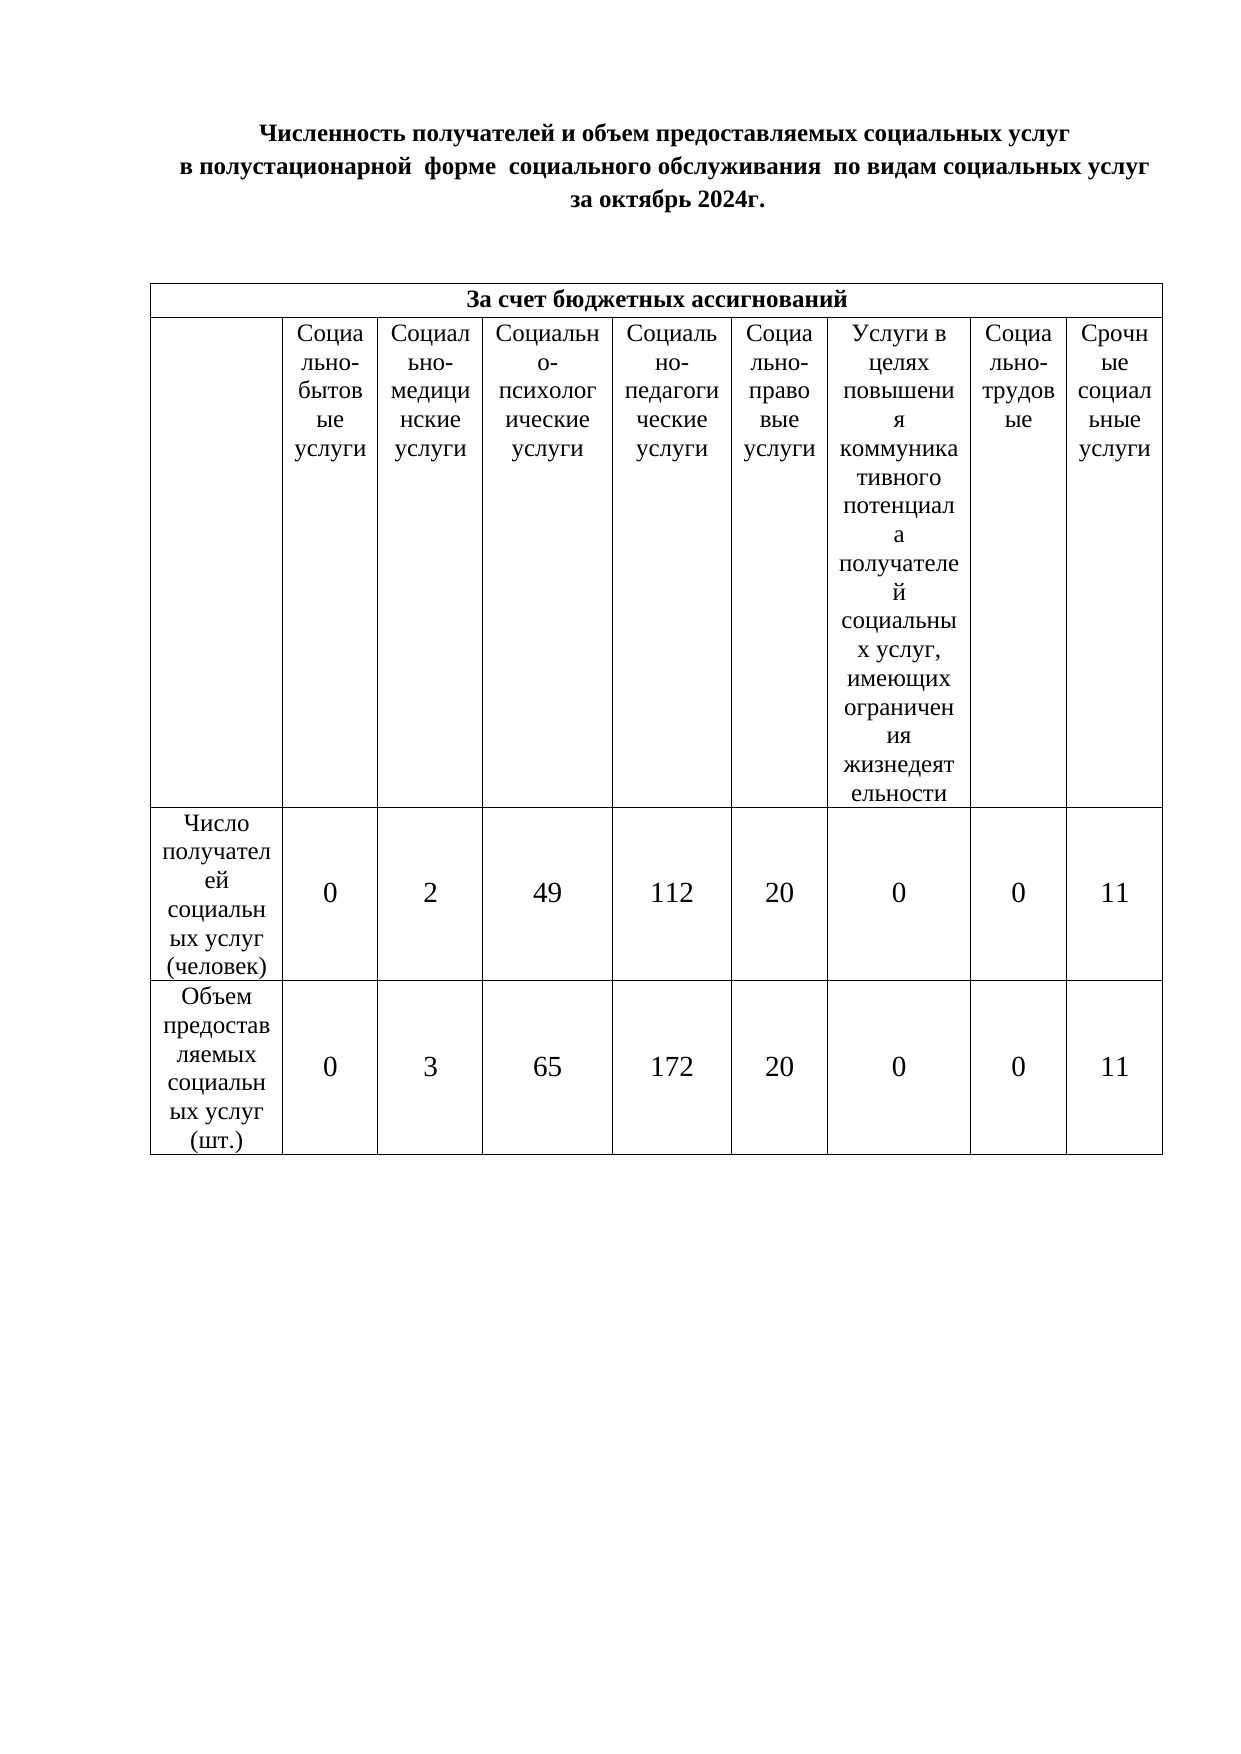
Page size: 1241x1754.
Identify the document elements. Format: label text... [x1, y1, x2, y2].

table_cell 0 [828, 808, 970, 980]
table_cell 11 [1067, 808, 1162, 980]
table_cell 0 [283, 981, 377, 1154]
table_cell Социально-трудовые [971, 318, 1066, 807]
table_cell Социально-правовые услуги [732, 318, 827, 807]
table_cell 0 [283, 808, 377, 980]
table_cell 11 [1067, 981, 1162, 1154]
table_cell Социально-бытовые услуги [283, 318, 377, 807]
table_cell 49 [483, 808, 612, 980]
text за октябрь 2024г. [177, 184, 1152, 213]
table_header За счет бюджетных ассигнований [151, 284, 1162, 317]
table_cell Услуги в целях повышения коммуникативного потенциала получателей социальных услуг, имеющих ограничения жизнедеятельности [828, 318, 970, 807]
table_cell 20 [732, 981, 827, 1154]
table_cell 20 [732, 808, 827, 980]
table_cell Объем предоставляемых социальных услуг (шт.) [151, 981, 282, 1154]
table_cell [151, 318, 282, 807]
table_cell Число получателей социальных услуг (человек) [151, 808, 282, 980]
table_cell 172 [613, 981, 731, 1154]
table_cell 65 [483, 981, 612, 1154]
table_cell Срочные социальные услуги [1067, 318, 1162, 807]
table_cell 0 [971, 808, 1066, 980]
text в полустационарной форме социального обслуживания по видам социальных услуг [177, 151, 1152, 180]
text Численность получателей и объем предоставляемых социальных услуг [177, 118, 1152, 147]
table_cell Социально-психологические услуги [483, 318, 612, 807]
table_cell 3 [378, 981, 482, 1154]
table_cell 0 [828, 981, 970, 1154]
table_cell 0 [971, 981, 1066, 1154]
table_cell Социально-педагогические услуги [613, 318, 731, 807]
table_cell Социально-медицинские услуги [378, 318, 482, 807]
table_cell 2 [378, 808, 482, 980]
table_cell 112 [613, 808, 731, 980]
